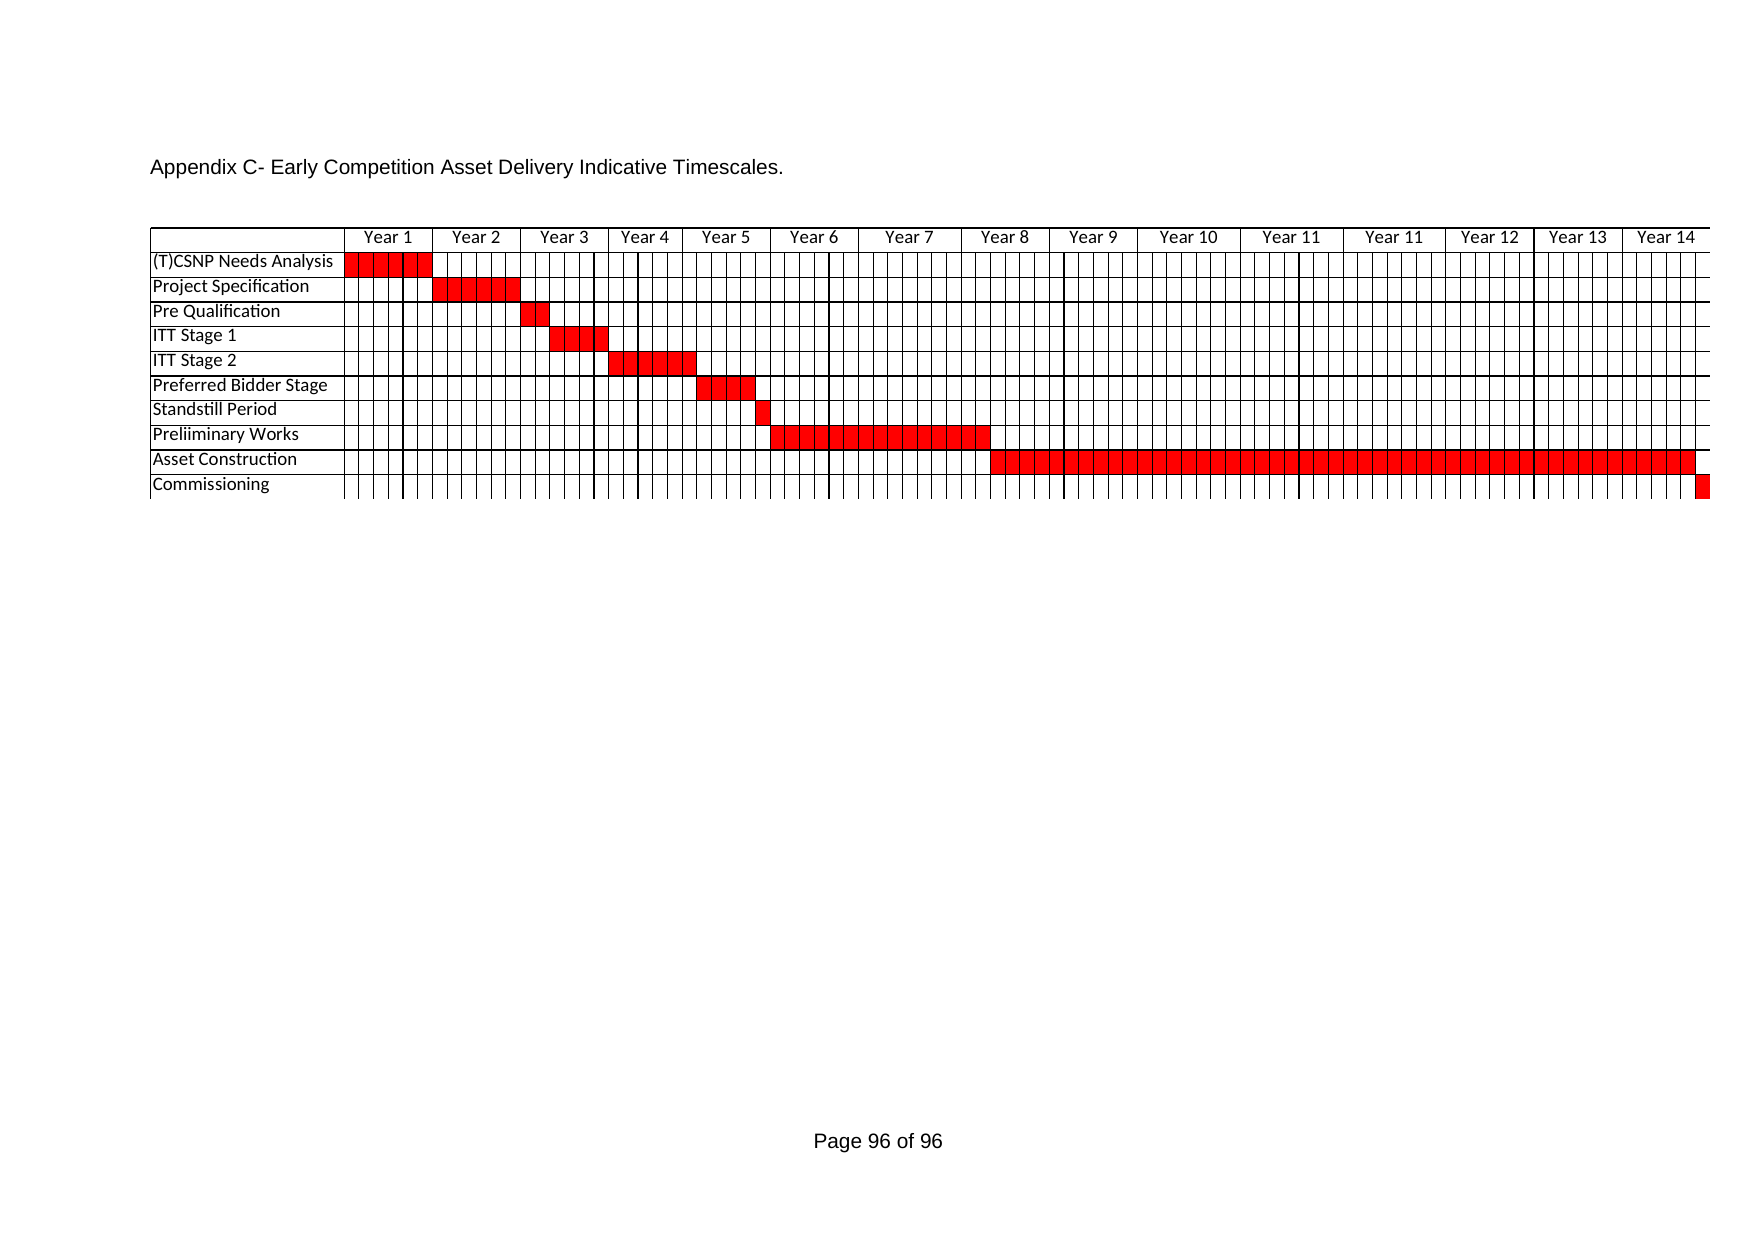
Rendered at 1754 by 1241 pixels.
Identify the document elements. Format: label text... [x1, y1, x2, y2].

text Appendix C- Early Competition Asset Delivery Indicative Timescales. [150, 154, 1606, 178]
